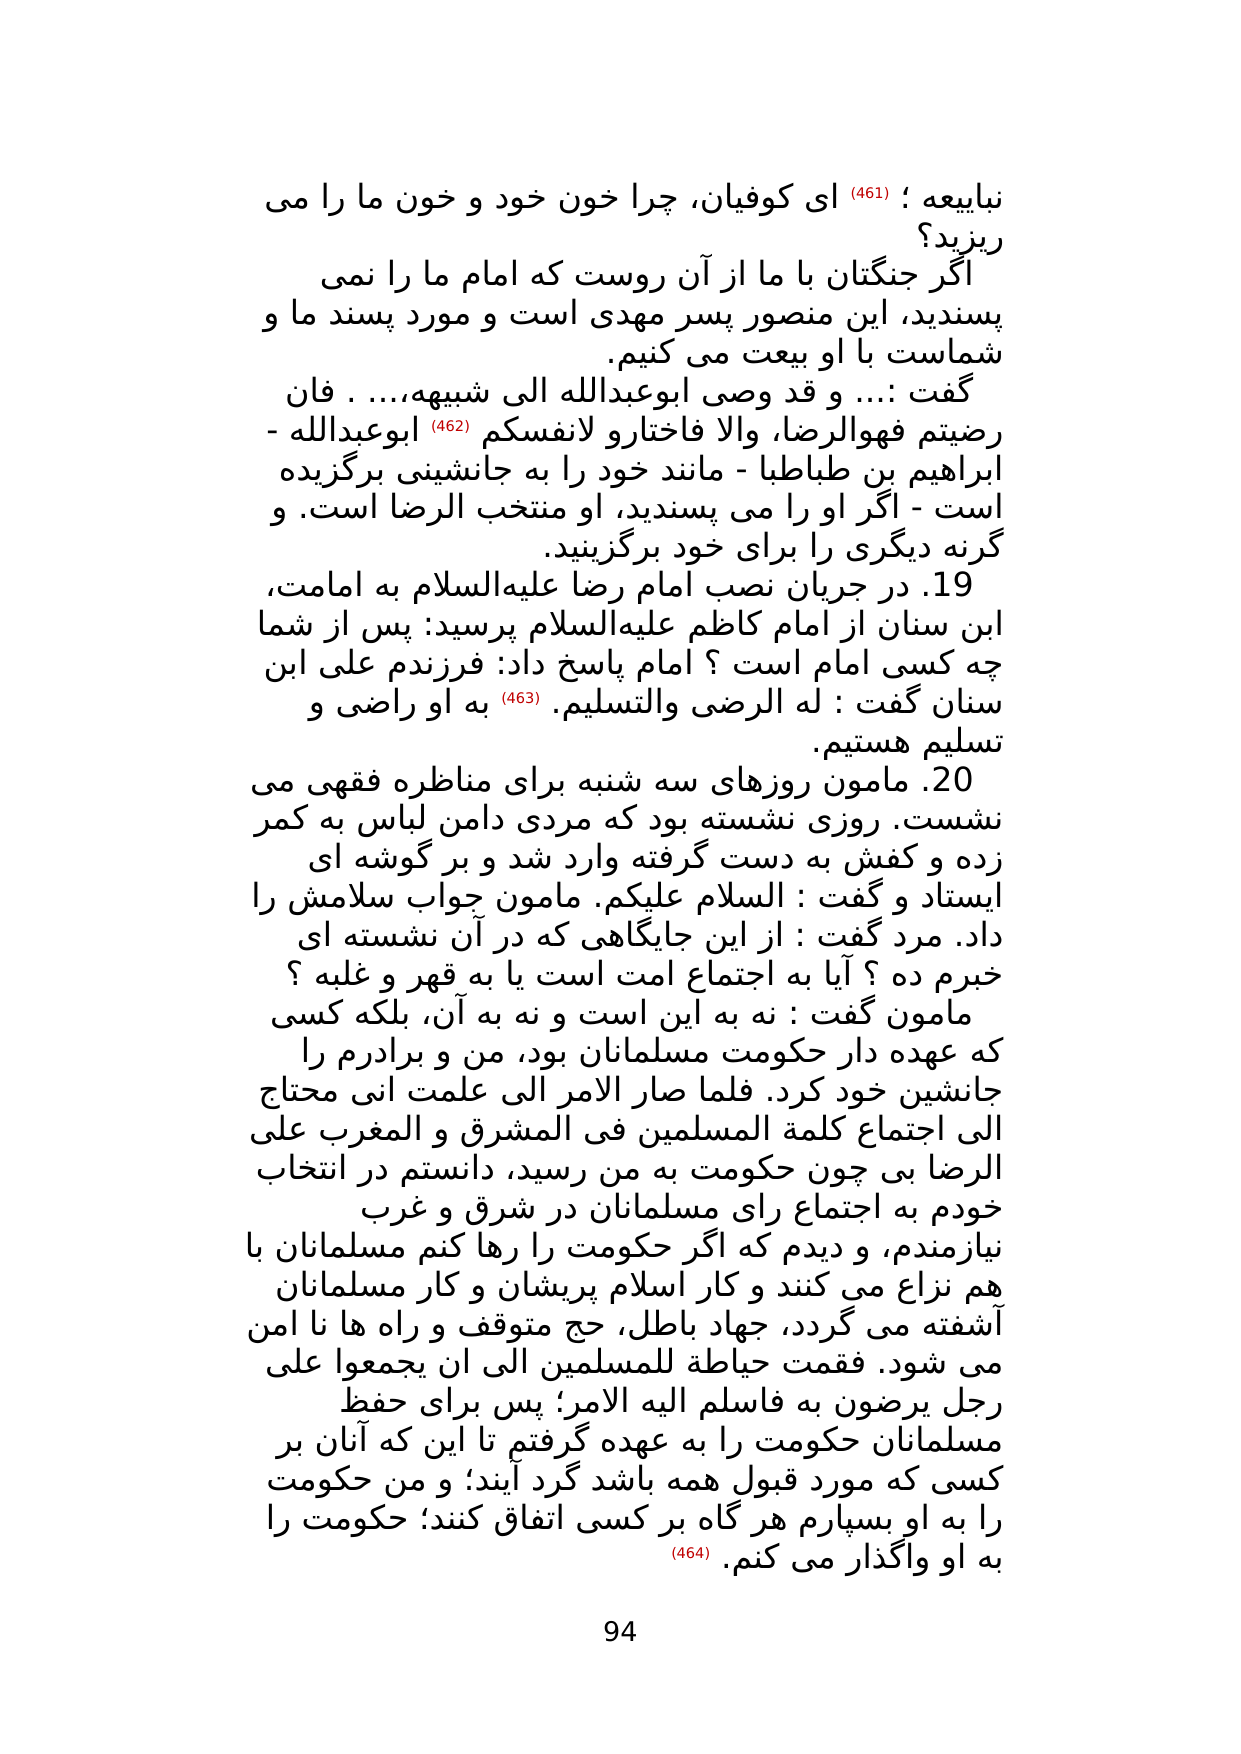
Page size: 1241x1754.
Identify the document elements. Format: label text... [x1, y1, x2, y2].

text مامون گفت : نه به اين است و نه به آن، بلكه كسى كه عهده دار حكومت مسلمانان بود، من و برادرم را جانشين خود كرد. فلما صار الامر الى علمت انى محتاج الى اجتماع كلمة المسلمين فى المشرق و المغرب على الرضا بى چون حكومت به من رسيد، دانستم در انتخاب خودم به اجتماع راى مسلمانان در شرق و غرب نيازمندم، و ديدم كه اگر حكومت را رها كنم مسلمانان با هم نزاع مى كنند و كار اسلام پريشان و كار مسلمانان آشفته مى گردد، جهاد باطل، حج متوقف و راه ها نا امن مى شود. فقمت حياطة للمسلمين الى ان يجمعوا على رجل يرضون به فاسلم اليه الامر؛ پس براى حفظ مسلمانان حكومت را به عهده گرفتم تا اين كه آنان بر كسى كه مورد قبول همه باشد گرد آيند؛ و من حكومت را به او بسپارم هر گاه بر كسى اتفاق كنند؛ حكومت را به او واگذار مى كنم. (464) [236, 993, 1004, 1576]
text 20. مامون روزهاى سه شنبه براى مناظره فقهى مى نشست. روزى نشسته بود كه مردى دامن لباس به كمر زده و كفش به دست گرفته وارد شد و بر گوشه اى ايستاد و گفت : السلام عليكم. مامون جواب سلامش را داد. مرد گفت : از اين جايگاهى كه در آن نشسته اى خبرم ده ؟ آيا به اجتماع امت است يا به قهر و غلبه ؟ [236, 760, 1004, 993]
text گفت :... و قد وصى ابوعبدالله الى شبيهه،... . فان رضيتم فهوالرضا، والا فاختارو لانفسكم (462) ابوعبدالله - ابراهيم بن طباطبا - مانند خود را به جانشينى برگزيده است - اگر او را مى پسنديد، او منتخب الرضا است. و گرنه ديگرى را براى خود برگزينيد. [236, 371, 1004, 566]
text اگر جنگتان با ما از آن روست كه امام ما را نمى پسنديد، اين منصور پسر مهدى است و مورد پسند ما و شماست با او بيعت مى كنيم. [236, 255, 1004, 371]
text 19. در جريان نصب امام رضا عليه‌السلام به امامت، ابن سنان از امام كاظم عليه‌السلام پرسيد: پس از شما چه كسى امام است ؟ امام پاسخ داد: فرزندم على ابن سنان گفت : له الرضى والتسليم. (463) به او راضى و تسليم هستيم. [236, 566, 1004, 760]
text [236, 177, 1004, 255]
